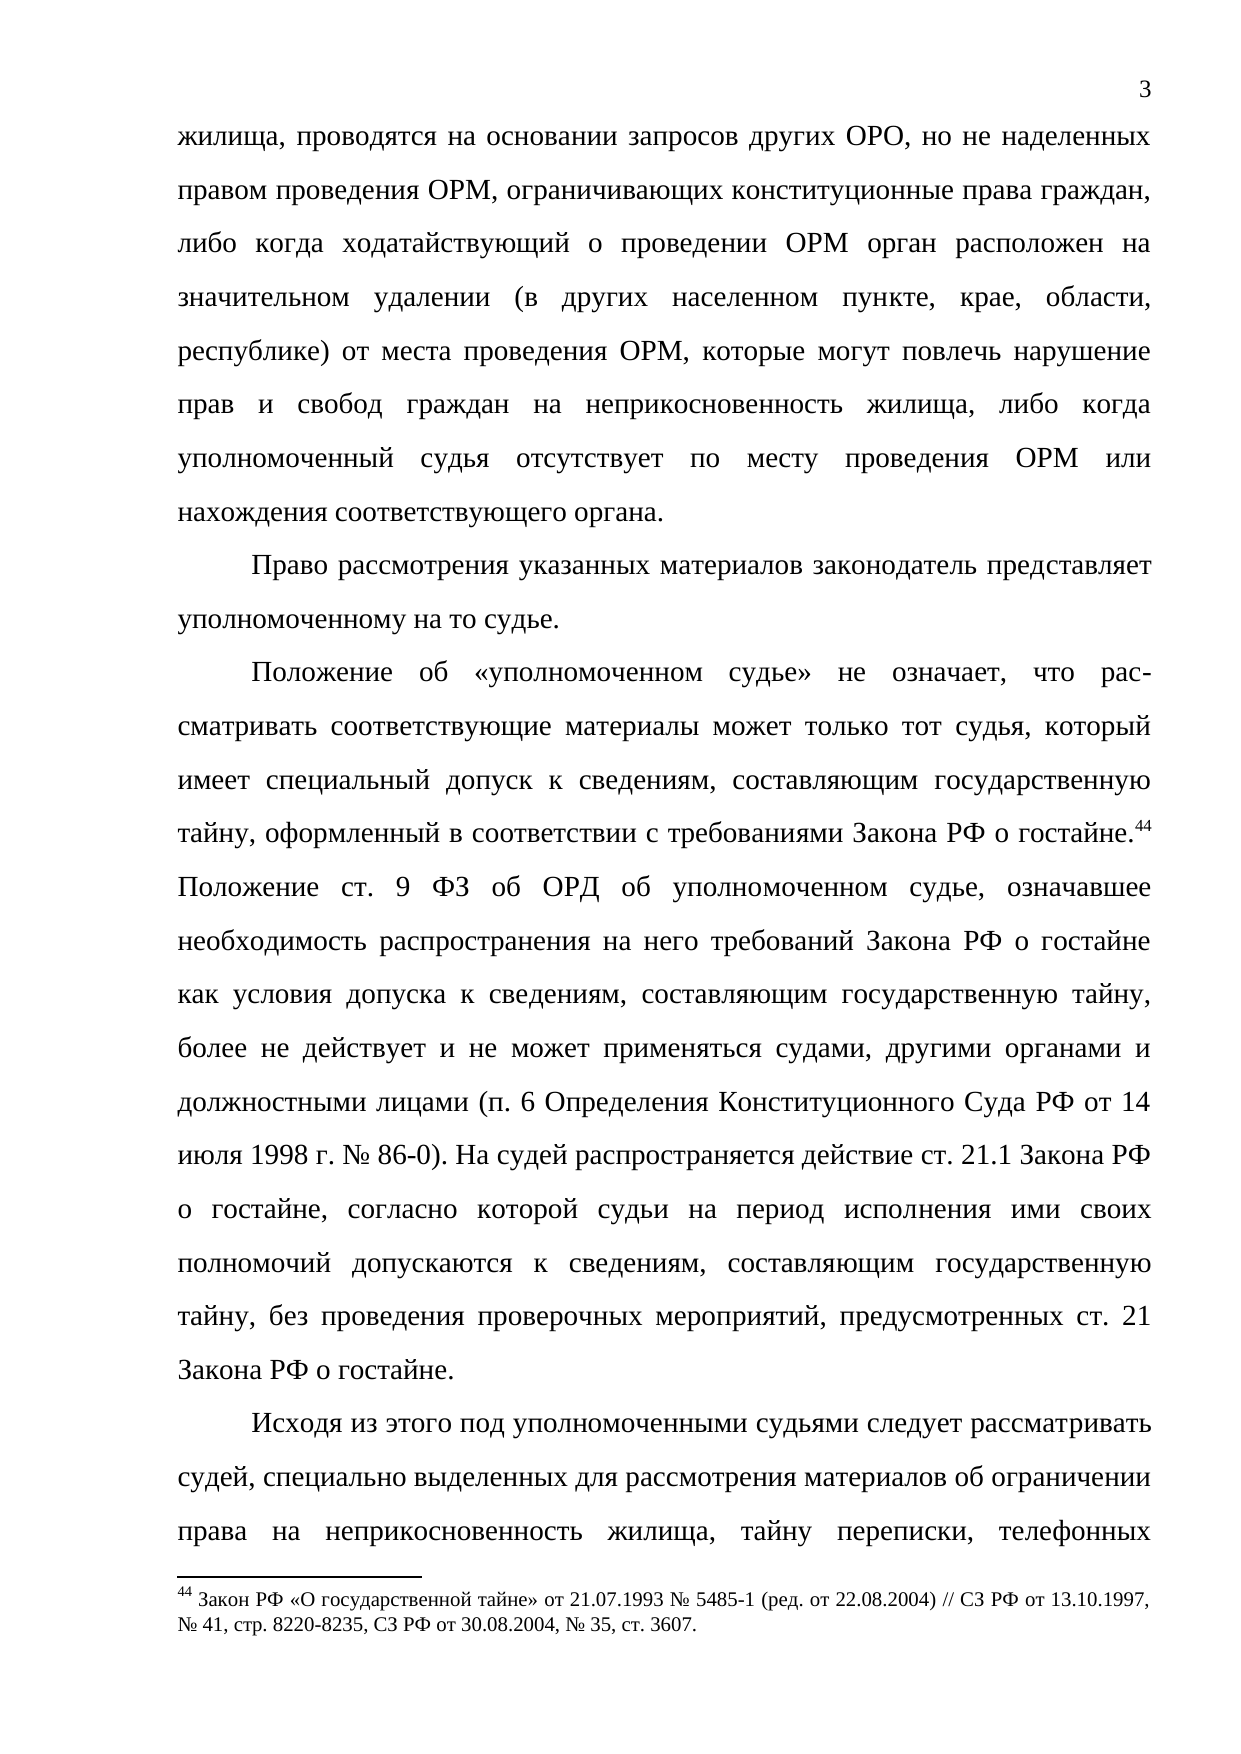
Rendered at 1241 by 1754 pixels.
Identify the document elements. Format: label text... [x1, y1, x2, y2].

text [177, 118, 1152, 527]
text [177, 1406, 1152, 1546]
text Положение об «уполномоченном судье» не означает, что рассматривать соответствующие материалы может только тот судья, который имеет специальный допуск к сведениям, составляющим государственную тайну, оформленный в соответствии с требованиями Закона РФ о гостайне. Положение ст. 9 ФЗ об ОРД об уполномоченном судье, означавшее необходимость распространения на него требований Закона РФ о гостайне как условия допуска к сведениям, составляющим государственную тайну, более не действует и не может применяться судами, другими органами и должностными лицами (п. 6 Определения Конституционного Суда РФ от 14 июля 1998 г. № 86-0). На судей распространяется действие ст. 21.1 Закона РФ о гостайне, согласно которой судьи на период исполнения ими своих полномочий допускаются к сведениям, составляющим государственную тайну, без проведения проверочных мероприятий, предусмотренных ст. 21 Закона РФ о гостайне. [177, 654, 1152, 1386]
text Право рассмотрения указанных материалов законодатель представляет уполномоченному на то судье. [177, 547, 1152, 634]
